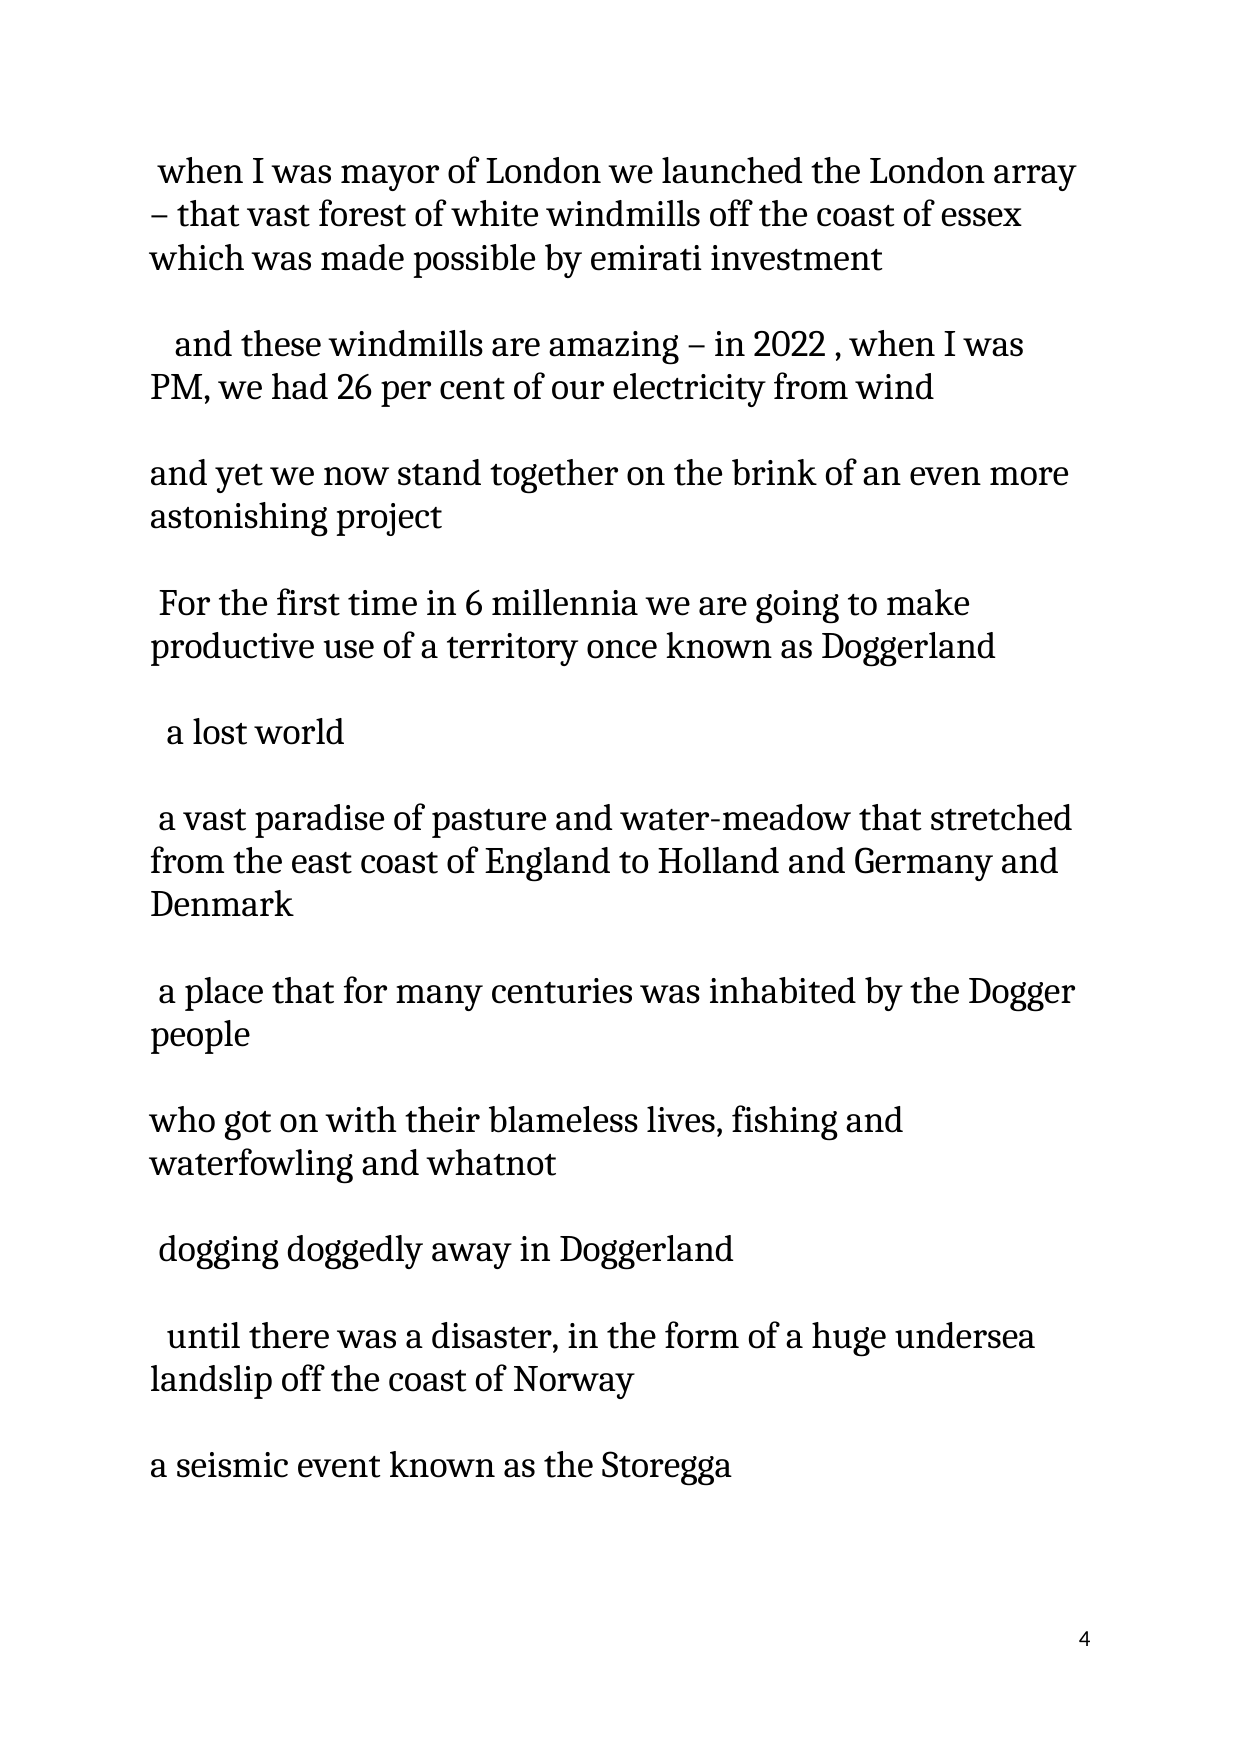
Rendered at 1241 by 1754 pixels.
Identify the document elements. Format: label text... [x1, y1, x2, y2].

text until there was a disaster, in the form of a huge undersea landslip off the coast of Norway [150, 1314, 1090, 1401]
text For the first time in 6 millennia we are going to make productive use of a territory once known as Doggerland [150, 581, 1090, 667]
text a vast paradise of pasture and water-meadow that stretched from the east coast of England to Holland and Germany and Denmark [150, 797, 1090, 926]
text a place that for many centuries was inhabited by the Dogger people [150, 969, 1090, 1056]
text when I was mayor of London we launched the London array – that vast forest of white windmills off the coast of essex which was made possible by emirati investment [150, 150, 1090, 279]
text a lost world [150, 711, 1090, 754]
text and yet we now stand together on the brink of an even more astonishing project [150, 452, 1090, 538]
text a seismic event known as the Storegga [150, 1444, 1090, 1487]
text dogging doggedly away in Doggerland [150, 1228, 1090, 1271]
text and these windmills are amazing – in 2022 , when I was PM, we had 26 per cent of our electricity from wind [150, 322, 1090, 409]
text who got on with their blameless lives, fishing and waterfowling and whatnot [150, 1099, 1090, 1185]
